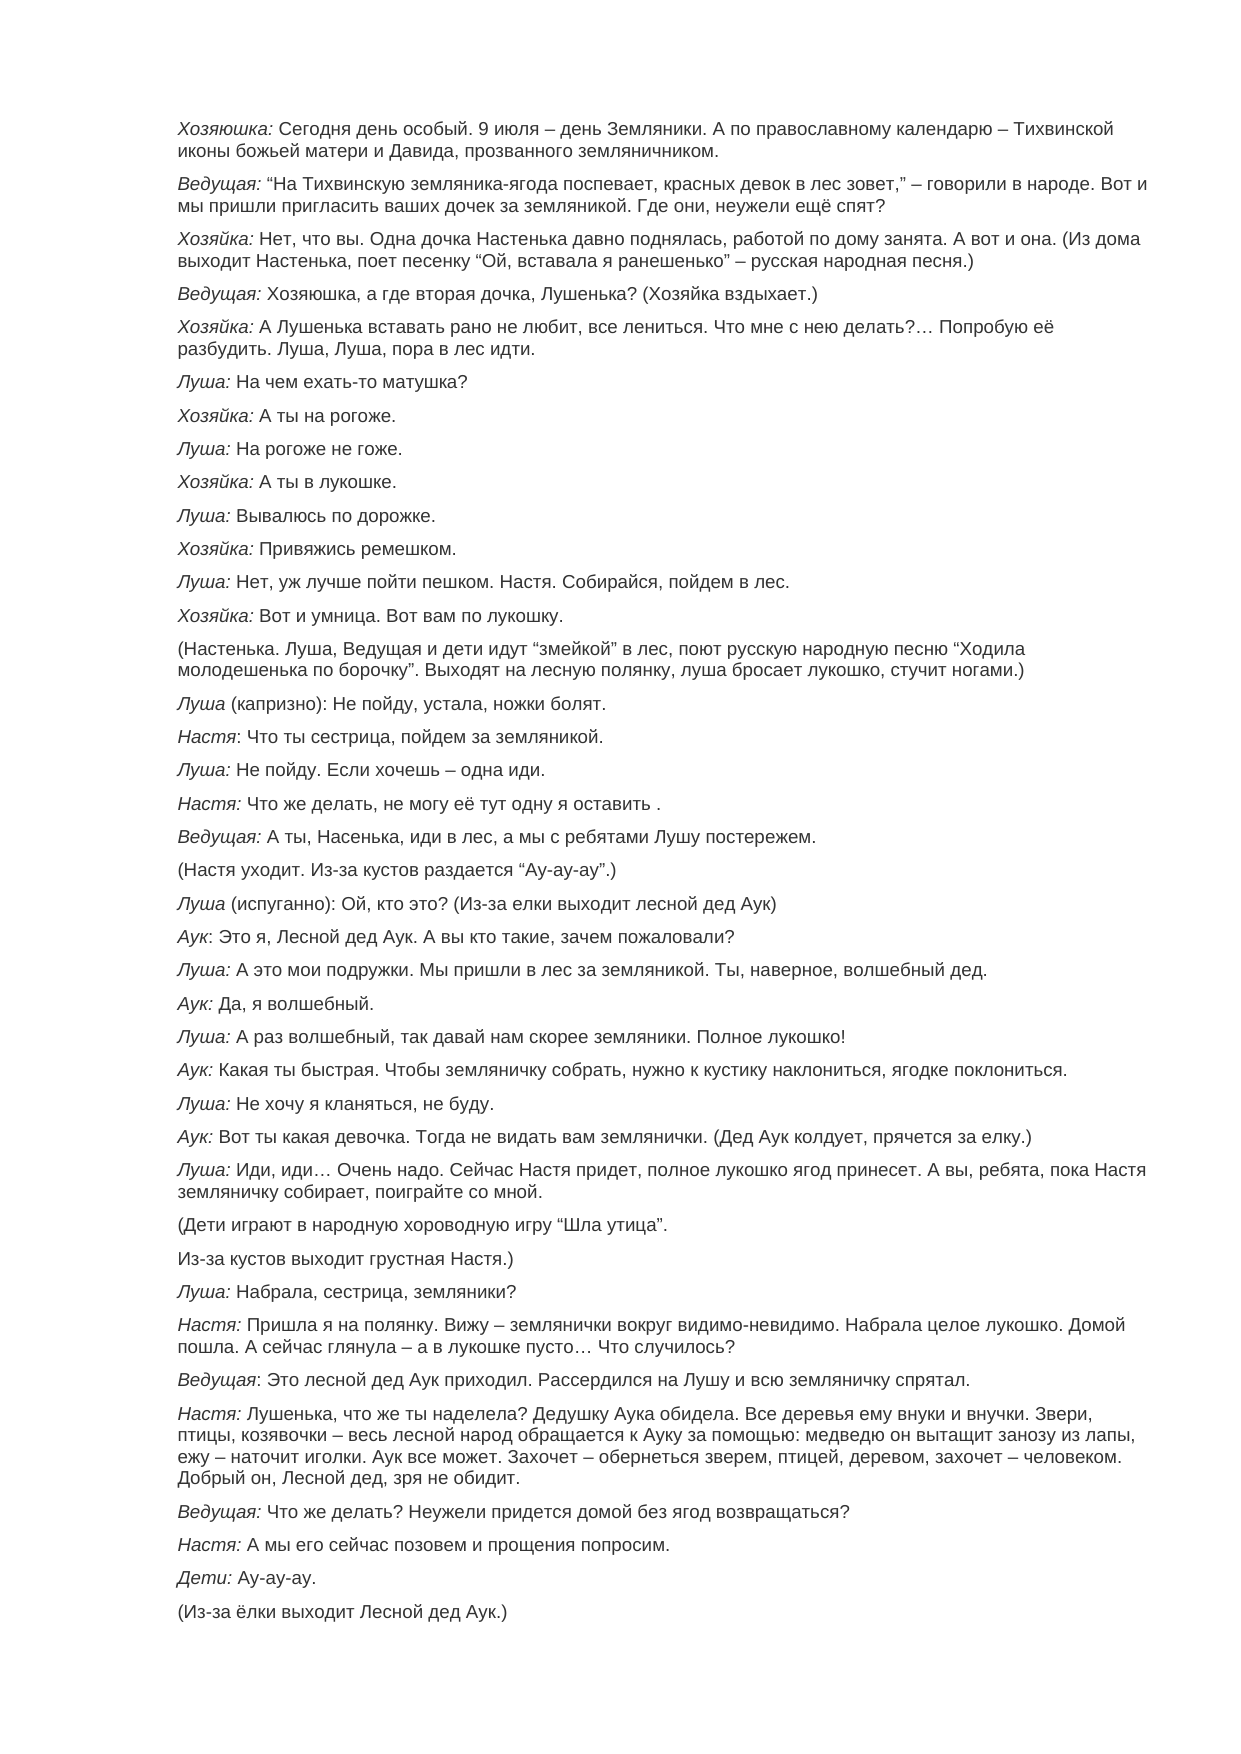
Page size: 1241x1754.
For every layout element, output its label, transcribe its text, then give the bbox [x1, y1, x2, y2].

text Настя: Лушенька, что же ты наделела? Дедушку Аука обидела. Все деревья ему внуки и внучки. Звери, птицы, козявочки – весь лесной народ обращается к Ауку за помощью: медведю он вытащит занозу из лапы, ежу – наточит иголки. Аук все может. Захочет – обернеться зверем, птицей, деревом, захочет – человеком. Добрый он, Лесной дед, зря не обидит. [177, 1402, 1152, 1489]
text Луша: Не хочу я кланяться, не буду. [177, 1093, 1152, 1114]
text Луша: Не пойду. Если хочешь – одна иди. [177, 759, 1152, 781]
text (Настя уходит. Из-за кустов раздается “Ау-ау-ау”.) [177, 859, 1152, 881]
text Хозяюшка: Сегодня день особый. 9 июля – день Земляники. А по православному календарю – Тихвинской иконы божьей матери и Давида, прозванного земляничником. [177, 118, 1152, 161]
text Хозяйка: А ты в лукошке. [177, 471, 1152, 493]
text Аук: Какая ты быстрая. Чтобы земляничку собрать, нужно к кустику наклониться, ягодке поклониться. [177, 1059, 1152, 1081]
text Хозяйка: Нет, что вы. Одна дочка Настенька давно поднялась, работой по дому занята. А вот и она. (Из дома выходит Настенька, поет песенку “Ой, вставала я ранешенько” – русская народная песня.) [177, 228, 1152, 271]
text Луша: Иди, иди… Очень надо. Сейчас Настя придет, полное лукошко ягод принесет. А вы, ребята, пока Настя земляничку собирает, поиграйте со мной. [177, 1159, 1152, 1202]
text Хозяйка: А ты на рогоже. [177, 404, 1152, 426]
text Ведущая: Это лесной дед Аук приходил. Рассердился на Лушу и всю земляничку спрятал. [177, 1369, 1152, 1391]
text Аук: Да, я волшебный. [177, 993, 1152, 1014]
text Настя: Пришла я на полянку. Вижу – землянички вокруг видимо-невидимо. Набрала целое лукошко. Домой пошла. А сейчас глянула – а в лукошке пусто… Что случилось? [177, 1314, 1152, 1357]
text Хозяйка: А Лушенька вставать рано не любит, все лениться. Что мне с нею делать?… Попробую её разбудить. Луша, Луша, пора в лес идти. [177, 316, 1152, 359]
text Ведущая: А ты, Насенька, иди в лес, а мы с ребятами Лушу постережем. [177, 826, 1152, 847]
text Луша (испуганно): Ой, кто это? (Из-за елки выходит лесной дед Аук) [177, 893, 1152, 914]
text Луша: На чем ехать-то матушка? [177, 371, 1152, 393]
text Ведущая: Хозяюшка, а где вторая дочка, Лушенька? (Хозяйка вздыхает.) [177, 283, 1152, 304]
text Настя: Что же делать, не могу её тут одну я оставить . [177, 793, 1152, 814]
text Луша (капризно): Не пойду, устала, ножки болят. [177, 693, 1152, 714]
text Дети: Ау-ау-ау. [177, 1567, 1152, 1589]
text Луша: На рогоже не гоже. [177, 438, 1152, 459]
text Аук: Вот ты какая девочка. Тогда не видать вам землянички. (Дед Аук колдует, прячется за елку.) [177, 1126, 1152, 1147]
text Ведущая: Что же делать? Неужели придется домой без ягод возвращаться? [177, 1500, 1152, 1522]
text Ведущая: “На Тихвинскую земляника-ягода поспевает, красных девок в лес зовет,” – говорили в народе. Вот и мы пришли пригласить ваших дочек за земляникой. Где они, неужели ещё спят? [177, 173, 1152, 216]
text Аук: Это я, Лесной дед Аук. А вы кто такие, зачем пожаловали? [177, 926, 1152, 947]
text Из-за кустов выходит грустная Настя.) [177, 1247, 1152, 1269]
text Настя: А мы его сейчас позовем и прощения попросим. [177, 1534, 1152, 1555]
text (Настенька. Луша, Ведущая и дети идут “змейкой” в лес, поют русскую народную песню “Ходила молодешенька по борочку”. Выходят на лесную полянку, луша бросает лукошко, стучит ногами.) [177, 638, 1152, 681]
text Луша: А это мои подружки. Мы пришли в лес за земляникой. Ты, наверное, волшебный дед. [177, 959, 1152, 981]
text Хозяйка: Привяжись ремешком. [177, 538, 1152, 559]
text Луша: Набрала, сестрица, земляники? [177, 1281, 1152, 1302]
text Луша: А раз волшебный, так давай нам скорее земляники. Полное лукошко! [177, 1026, 1152, 1047]
text Луша: Вывалюсь по дорожке. [177, 504, 1152, 526]
text Настя: Что ты сестрица, пойдем за земляникой. [177, 726, 1152, 747]
text (Дети играют в народную хороводную игру “Шла утица”. [177, 1214, 1152, 1236]
text (Из-за ёлки выходит Лесной дед Аук.) [177, 1600, 1152, 1622]
text Луша: Нет, уж лучше пойти пешком. Настя. Собирайся, пойдем в лес. [177, 571, 1152, 593]
text Хозяйка: Вот и умница. Вот вам по лукошку. [177, 604, 1152, 626]
